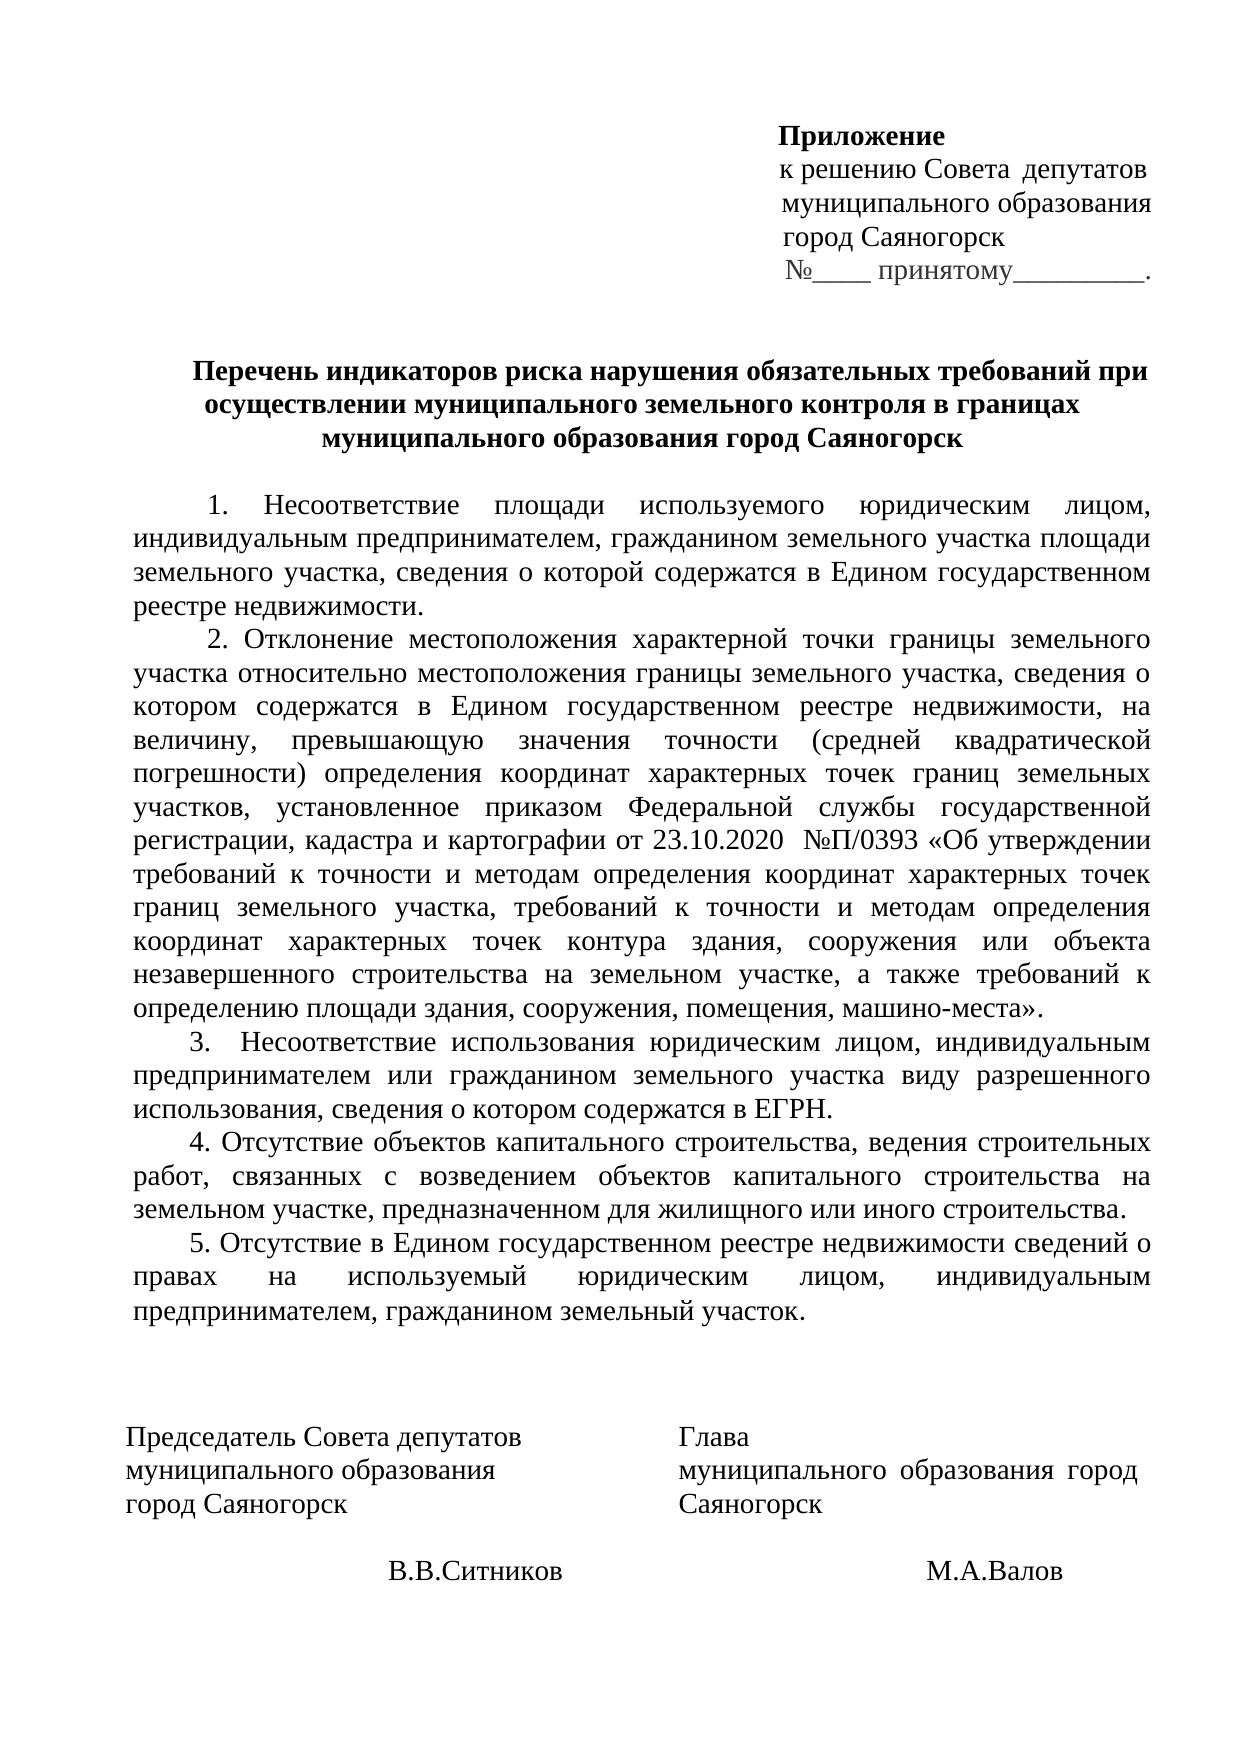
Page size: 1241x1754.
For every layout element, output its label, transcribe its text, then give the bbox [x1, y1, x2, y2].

text город Саяногорск [133, 219, 1152, 252]
text 5. Отсутствие в Едином государственном реестре недвижимости сведений о правах на используемый юридическим лицом, индивидуальным предпринимателем, гражданином земельный участок. [133, 1225, 1152, 1328]
text 4. Отсутствие объектов капитального строительства, ведения строительных работ, связанных с возведением объектов капитального строительства на земельном участке, предназначенном для жилищного или иного строительства. [133, 1124, 1152, 1225]
text 1. Несоответствие площади используемого юридическим лицом, индивидуальным предпринимателем, гражданином земельного участка площади земельного участка, сведения о которой содержатся в Едином государственном реестре недвижимости. [133, 487, 1152, 621]
text к решению Совета депутатов [133, 152, 1152, 185]
text 2. Отклонение местоположения характерной точки границы земельного участка относительно местоположения границы земельного участка, сведения о котором содержатся в Едином государственном реестре недвижимости, на величину, превышающую значения точности (средней квадратической погрешности) определения координат характерных точек границ земельных участков, установленное приказом Федеральной службы государственной регистрации, кадастра и картографии от 23.10.2020 №П/0393 «Об утверждении требований к точности и методам определения координат характерных точек границ земельного участка, требований к точности и методам определения координат характерных точек контура здания, сооружения или объекта незавершенного строительства на земельном участке, а также требований к определению площади здания, сооружения, помещения, машино-места». [133, 621, 1152, 1024]
table_header [88, 1328, 1152, 1615]
text 3. Несоответствие использования юридическим лицом, индивидуальным предпринимателем или гражданином земельного участка виду разрешенного использования, сведения о котором содержатся в ЕГРН. [133, 1024, 1152, 1124]
text Приложение [133, 118, 1152, 152]
text №____ принятому_________. [133, 252, 1152, 286]
text муниципального образования [133, 185, 1152, 219]
text Перечень индикаторов риска нарушения обязательных требований при осуществлении муниципального земельного контроля в границах муниципального образования город Саяногорск [133, 353, 1152, 453]
